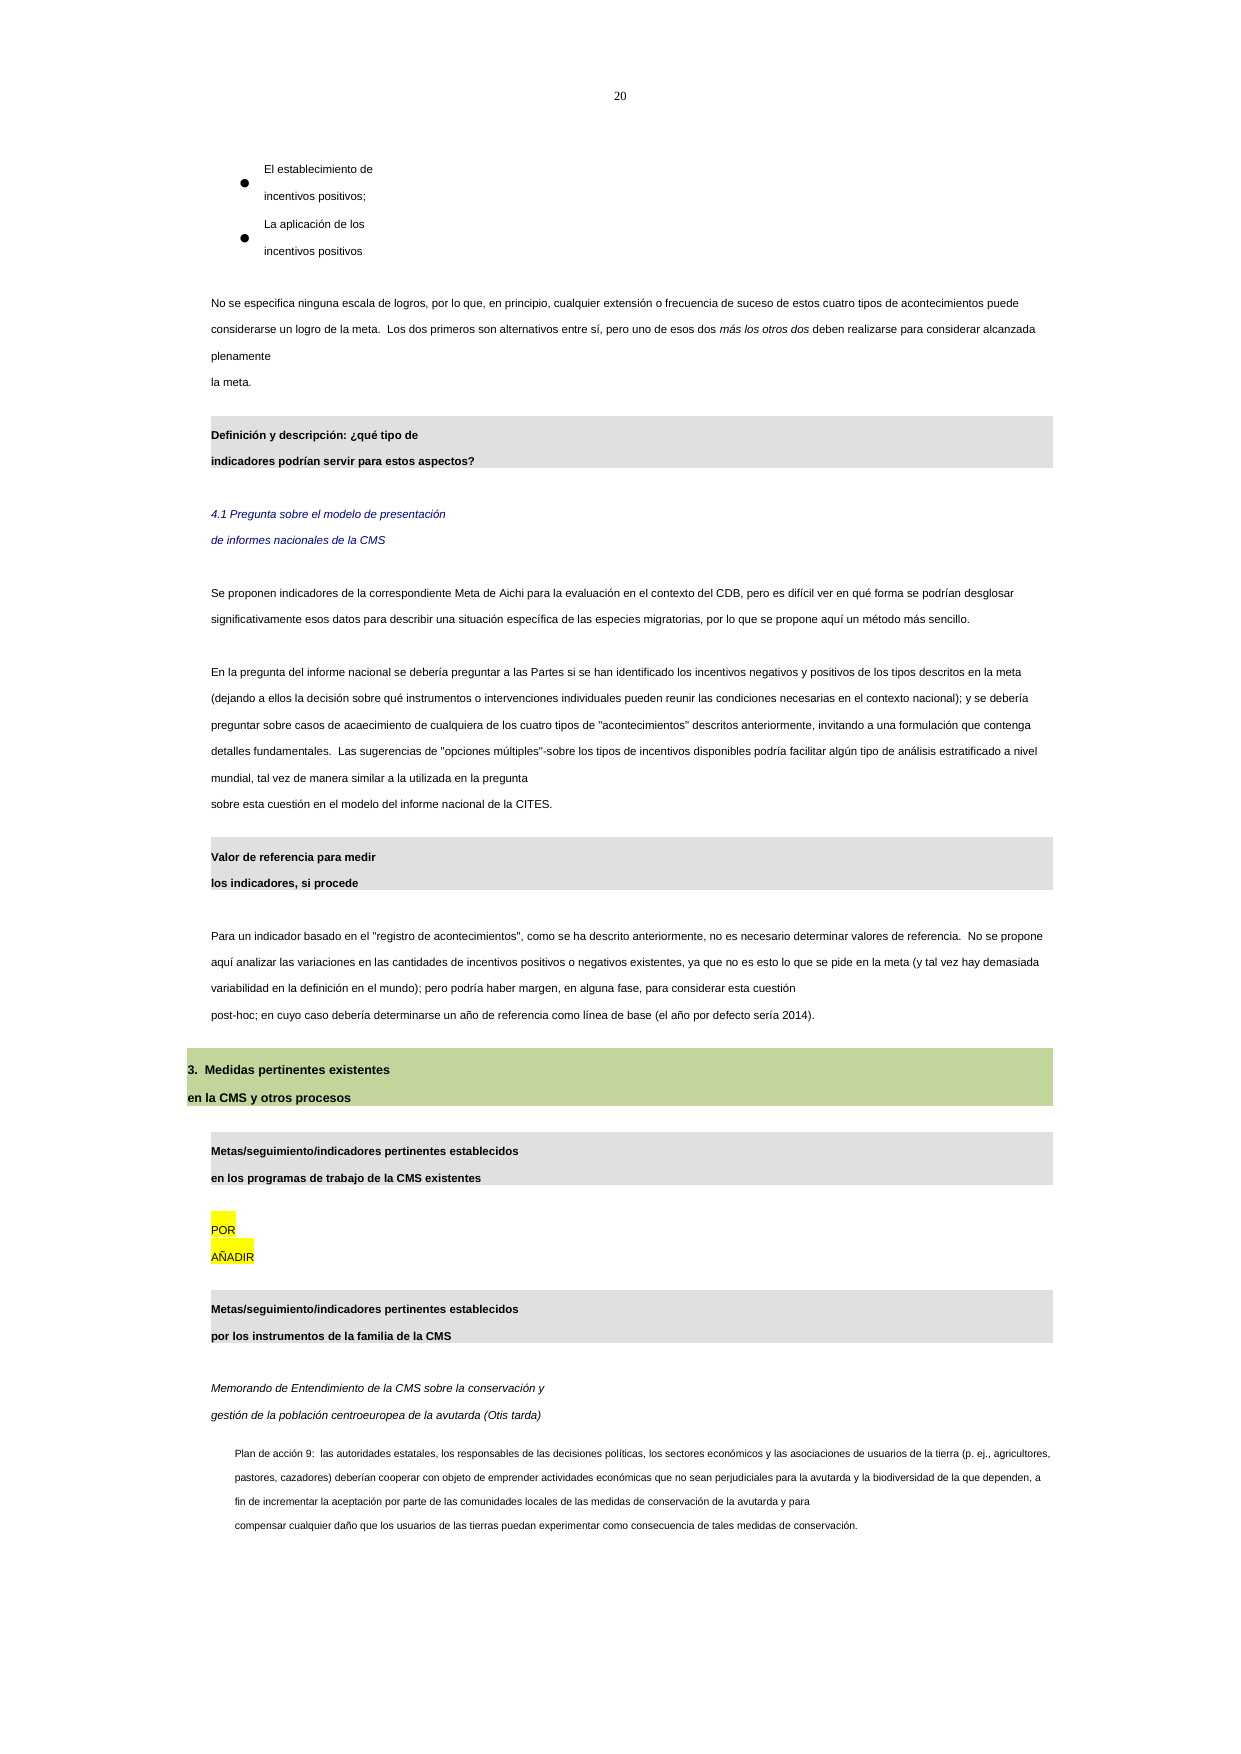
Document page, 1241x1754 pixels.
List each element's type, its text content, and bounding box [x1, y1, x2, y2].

text 4.1 Pregunta sobre el modelo de presentación de informes nacionales de la CMS [211, 495, 1053, 547]
text Valor de referencia para medir los indicadores, si procede [211, 837, 1053, 890]
text Se proponen indicadores de la correspondiente Meta de Aichi para la evaluación en el contexto del CDB, pero es difícil ver en qué forma se podrían desglosar significativamente esos datos para describir una situación específica de las especies migratorias, por lo que se propone aquí un método más sencillo. [211, 574, 1053, 626]
text Memorando de Entendimiento de la CMS sobre la conservación y gestión de la población centroeuropea de la avutarda (Otis tarda) [211, 1369, 1053, 1422]
list El establecimiento de incentivos positivos; [240, 150, 1053, 203]
text Para un indicador basado en el "registro de acontecimientos", como se ha descrito anteriormente, no es necesario determinar valores de referencia. No se propone aquí analizar las variaciones en las cantidades de incentivos positivos o negativos existentes, ya que no es esto lo que se pide en la meta (y tal vez hay demasiada variabilidad en la definición en el mundo); pero podría haber margen, en alguna fase, para considerar esta cuestión post-hoc; en cuyo caso debería determinarse un año de referencia como línea de base (el año por defecto sería 2014). [211, 916, 1053, 1022]
list La aplicación de los incentivos positivos [240, 205, 1053, 257]
text Metas/seguimiento/indicadores pertinentes establecidos por los instrumentos de la familia de la CMS [211, 1290, 1053, 1343]
text No se especifica ninguna escala de logros, por lo que, en principio, cualquier extensión o frecuencia de suceso de estos cuatro tipos de acontecimientos puede considerarse un logro de la meta. Los dos primeros son alternativos entre sí, pero uno de esos dos más los otros dos deben realizarse para considerar alcanzada plenamente la meta. [211, 284, 1053, 389]
text Definición y descripción: ¿qué tipo de indicadores podrían servir para estos aspectos? [211, 416, 1053, 468]
text Plan de acción 9: las autoridades estatales, los responsables de las decisiones políticas, los sectores económicos y las asociaciones de usuarios de la tierra (p. ej., agricultores, pastores, cazadores) deberían cooperar con objeto de emprender actividades económicas que no sean perjudiciales para la avutarda y la biodiversidad de la que dependen, a fin de incrementar la aceptación por parte de las comunidades locales de las medidas de conservación de la avutarda y para compensar cualquier daño que los usuarios de las tierras puedan experimentar como consecuencia de tales medidas de conservación. [234, 1436, 1053, 1532]
text 3. Medidas pertinentes existentes en la CMS y otros procesos [187, 1048, 1053, 1106]
text En la pregunta del informe nacional se debería preguntar a las Partes si se han identificado los incentivos negativos y positivos de los tipos descritos en la meta (dejando a ellos la decisión sobre qué instrumentos o intervenciones individuales pueden reunir las condiciones necesarias en el contexto nacional); y se debería preguntar sobre casos de acaecimiento de cualquiera de los cuatro tipos de "acontecimientos" descritos anteriormente, invitando a una formulación que contenga detalles fundamentales. Las sugerencias de "opciones múltiples"-sobre los tipos de incentivos disponibles podría facilitar algún tipo de análisis estratificado a nivel mundial, tal vez de manera similar a la utilizada en la pregunta sobre esta cuestión en el modelo del informe nacional de la CITES. [211, 653, 1053, 811]
text POR AÑADIR [211, 1211, 1053, 1264]
text Metas/seguimiento/indicadores pertinentes establecidos en los programas de trabajo de la CMS existentes [211, 1132, 1053, 1185]
